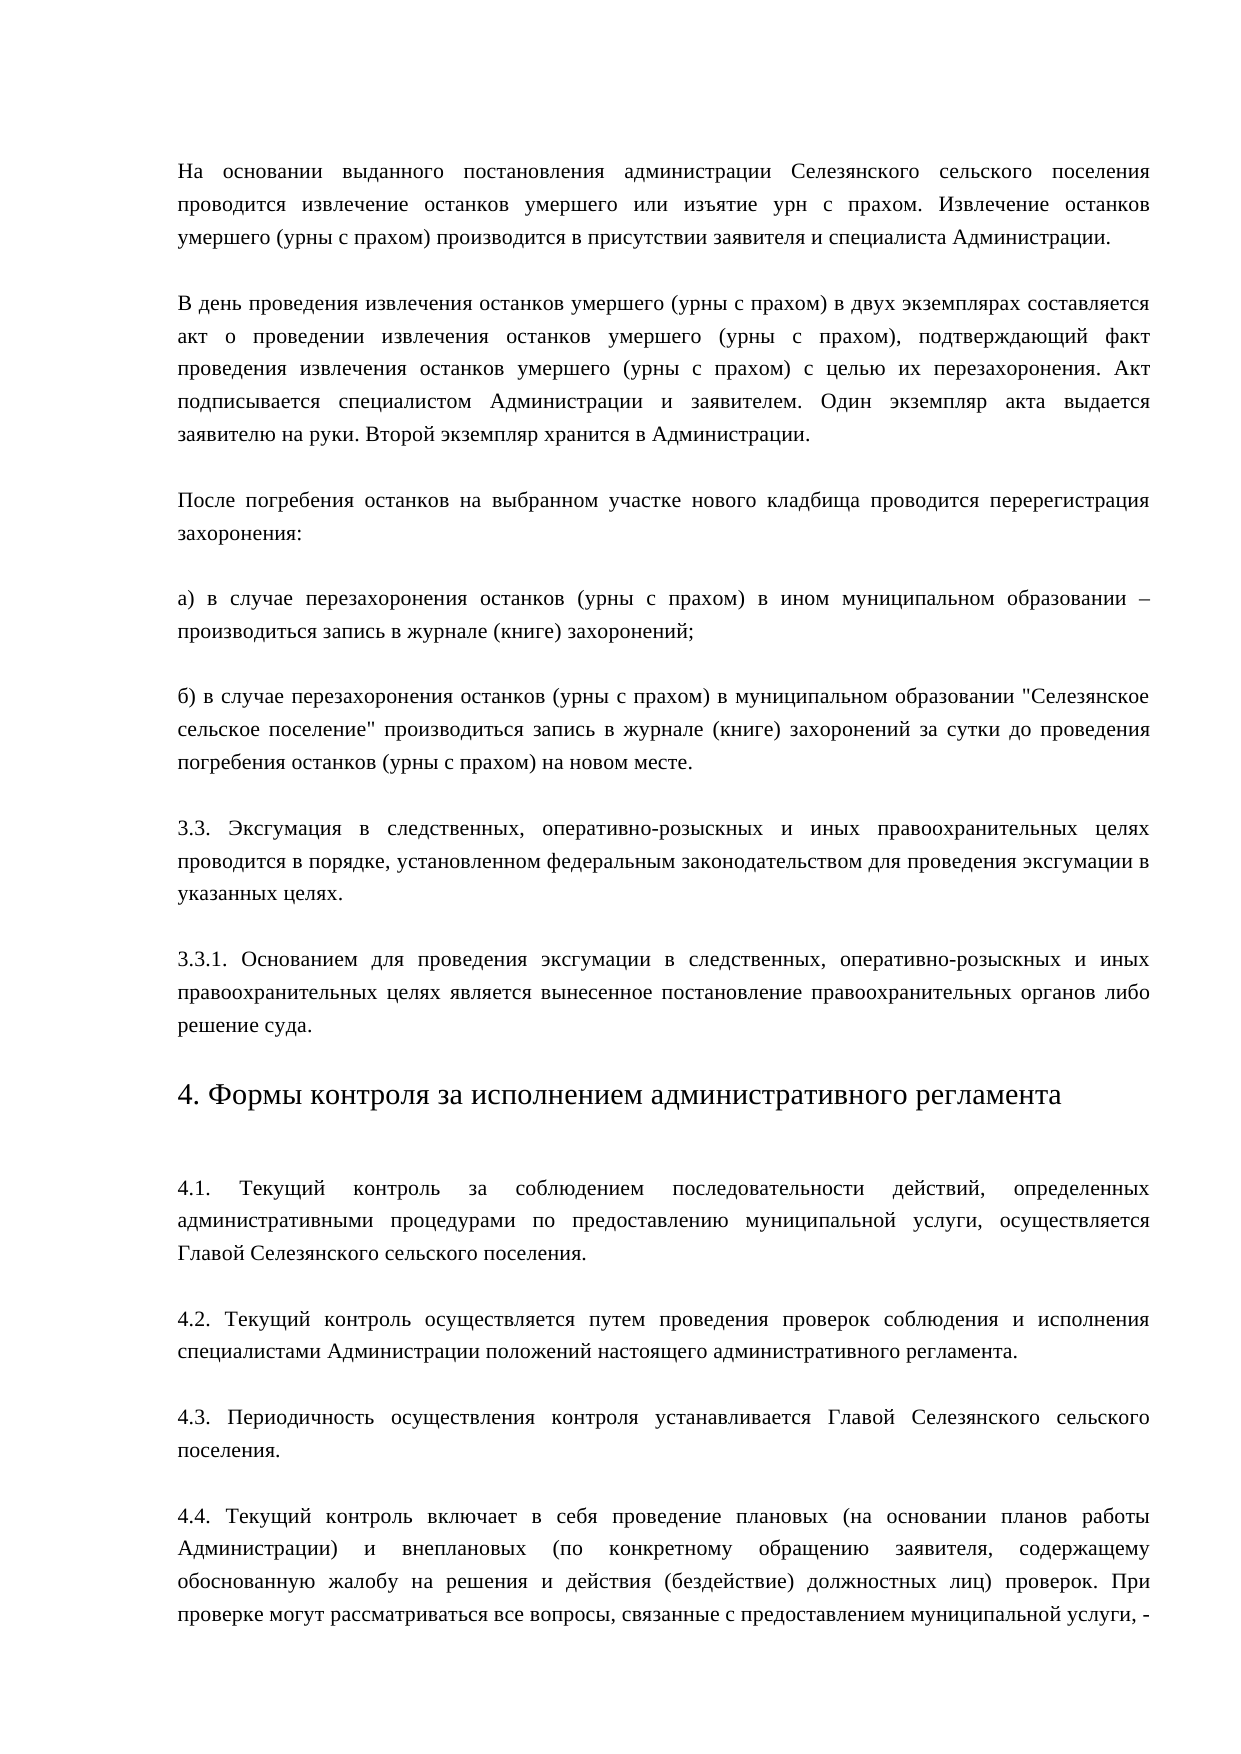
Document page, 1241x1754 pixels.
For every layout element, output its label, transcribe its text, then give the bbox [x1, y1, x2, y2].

text 3.3.1. Основанием для проведения эксгумации в следственных, оперативно-розыскных и иных правоохранительных целях является вынесенное постановление правоохранительных органов либо решение суда. [177, 906, 1152, 1037]
text а) в случае перезахоронения останков (урны с прахом) в ином муниципальном образовании – производиться запись в журнале (книге) захоронений; [177, 545, 1152, 643]
text 3.3. Эксгумация в следственных, оперативно-розыскных и иных правоохранительных целях проводится в порядке, установленном федеральным законодательством для проведения эксгумации в указанных целях. [177, 774, 1152, 906]
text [177, 1462, 1152, 1626]
text 4.2. Текущий контроль осуществляется путем проведения проверок соблюдения и исполнения специалистами Администрации положений настоящего административного регламента. [177, 1265, 1152, 1364]
text После погребения останков на выбранном участке нового кладбища проводится перерегистрация захоронения: [177, 446, 1152, 545]
text 4.3. Периодичность осуществления контроля устанавливается Главой Селезянского сельского поселения. [177, 1364, 1152, 1462]
text 4.1. Текущий контроль за соблюдением последовательности действий, определенных административными процедурами по предоставлению муниципальной услуги, осуществляется Главой Селезянского сельского поселения. [177, 1134, 1152, 1265]
text 4. Формы контроля за исполнением административного регламента [177, 1076, 1152, 1111]
text б) в случае перезахоронения останков (урны с прахом) в муниципальном образовании "Селезянское сельское поселение" производиться запись в журнале (книге) захоронений за сутки до проведения погребения останков (урны с прахом) на новом месте. [177, 643, 1152, 774]
text В день проведения извлечения останков умершего (урны с прахом) в двух экземплярах составляется акт о проведении извлечения останков умершего (урны с прахом), подтверждающий факт проведения извлечения останков умершего (урны с прахом) с целью их перезахоронения. Акт подписывается специалистом Администрации и заявителем. Один экземпляр акта выдается заявителю на руки. Второй экземпляр хранится в Администрации. [177, 249, 1152, 446]
text На основании выданного постановления администрации Селезянского сельского поселения проводится извлечение останков умершего или изъятие урн с прахом. Извлечение останков умершего (урны с прахом) производится в присутствии заявителя и специалиста Администрации. [177, 118, 1152, 249]
